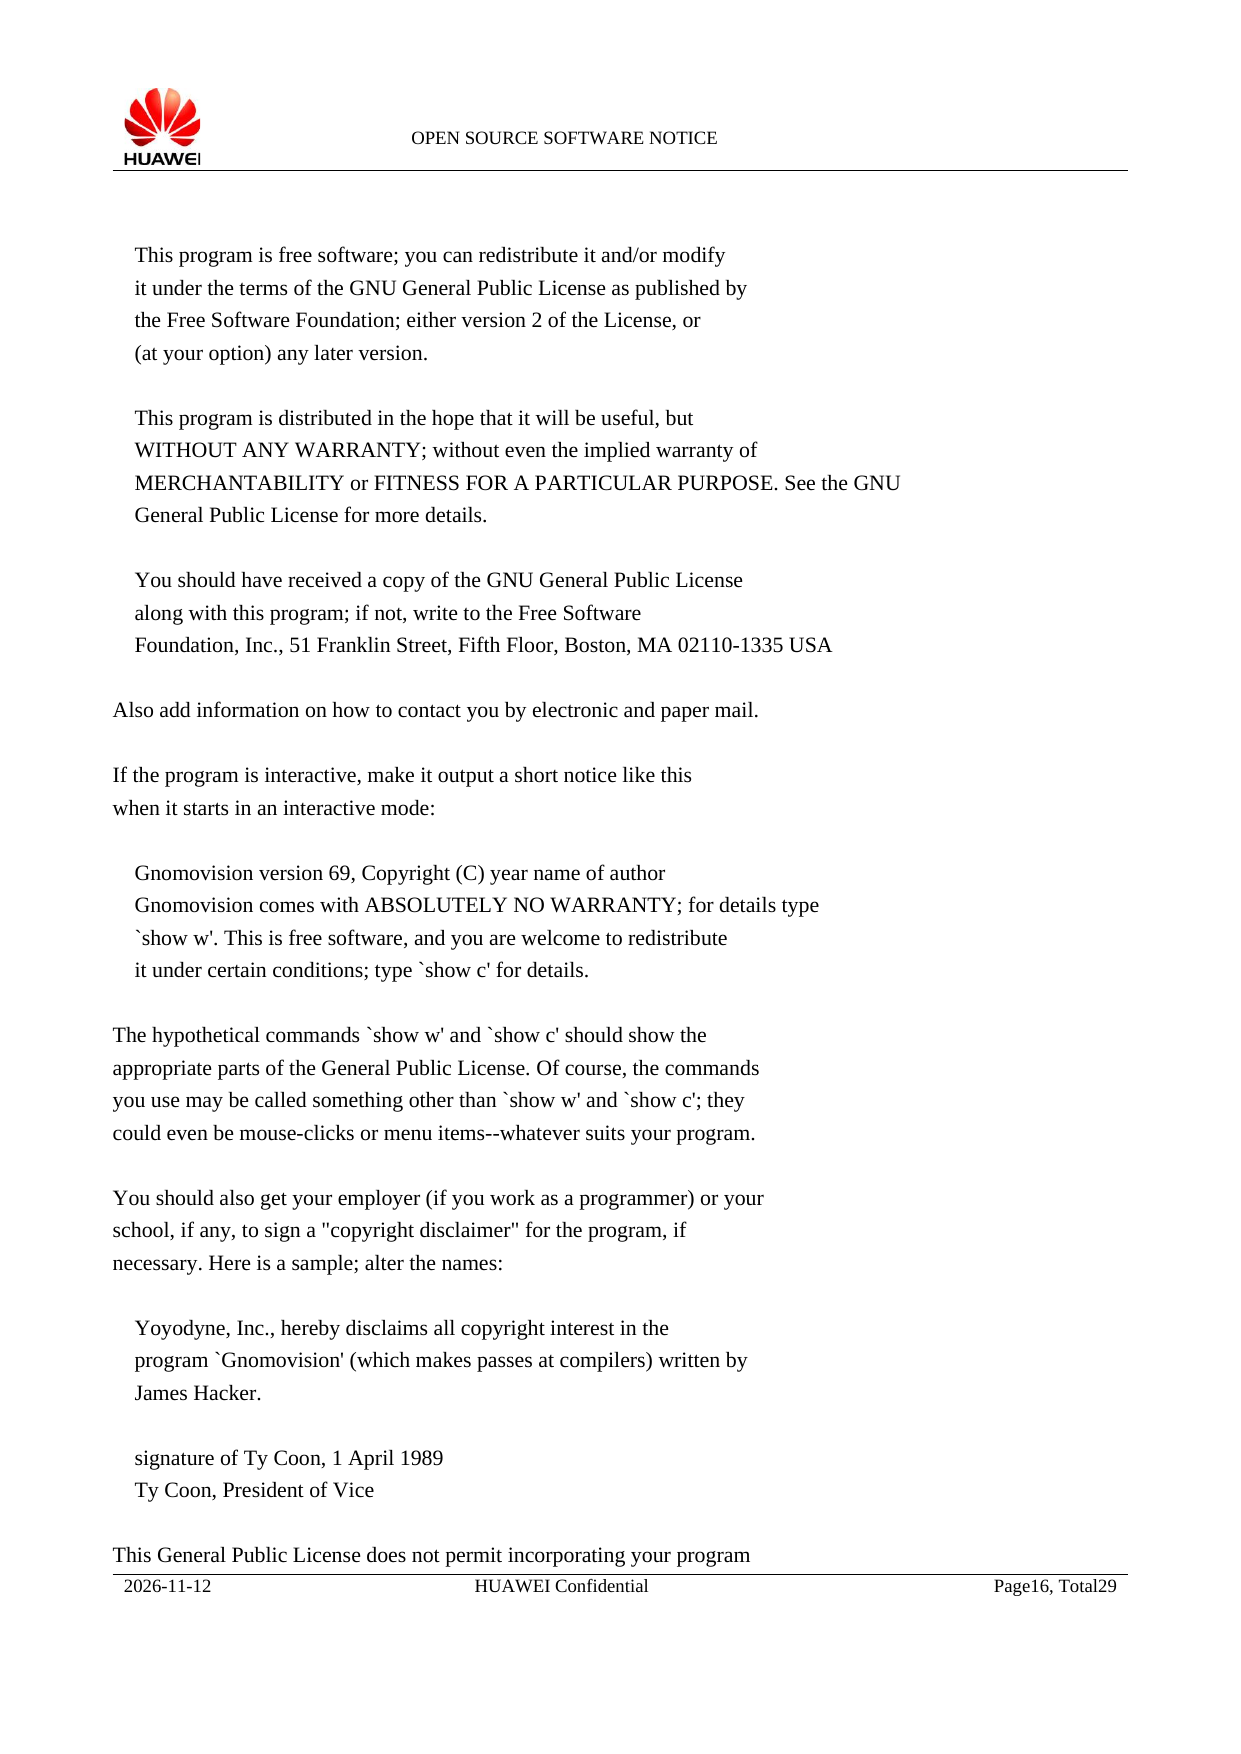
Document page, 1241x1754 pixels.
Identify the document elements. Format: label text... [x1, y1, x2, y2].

picture [124, 88, 201, 165]
